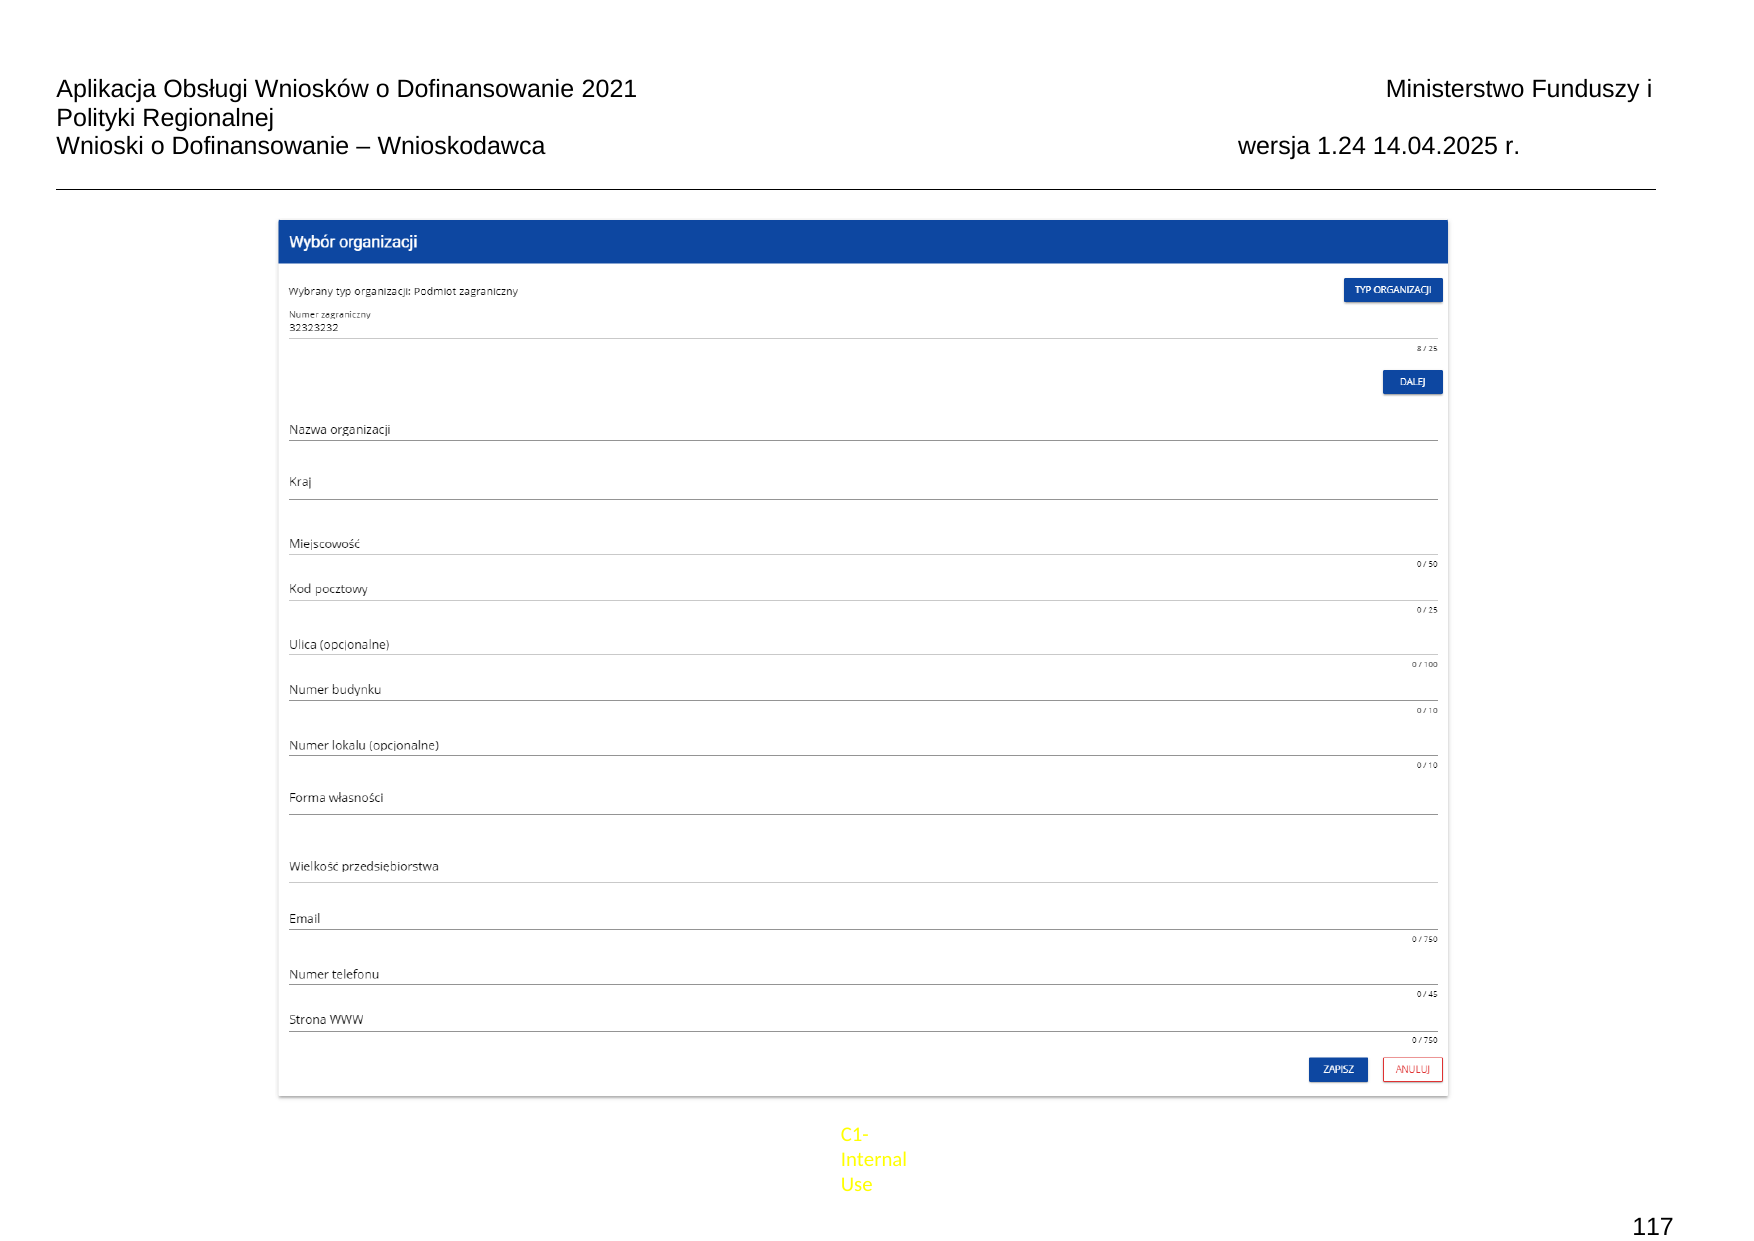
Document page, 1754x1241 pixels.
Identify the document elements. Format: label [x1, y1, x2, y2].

picture [274, 218, 1456, 1103]
